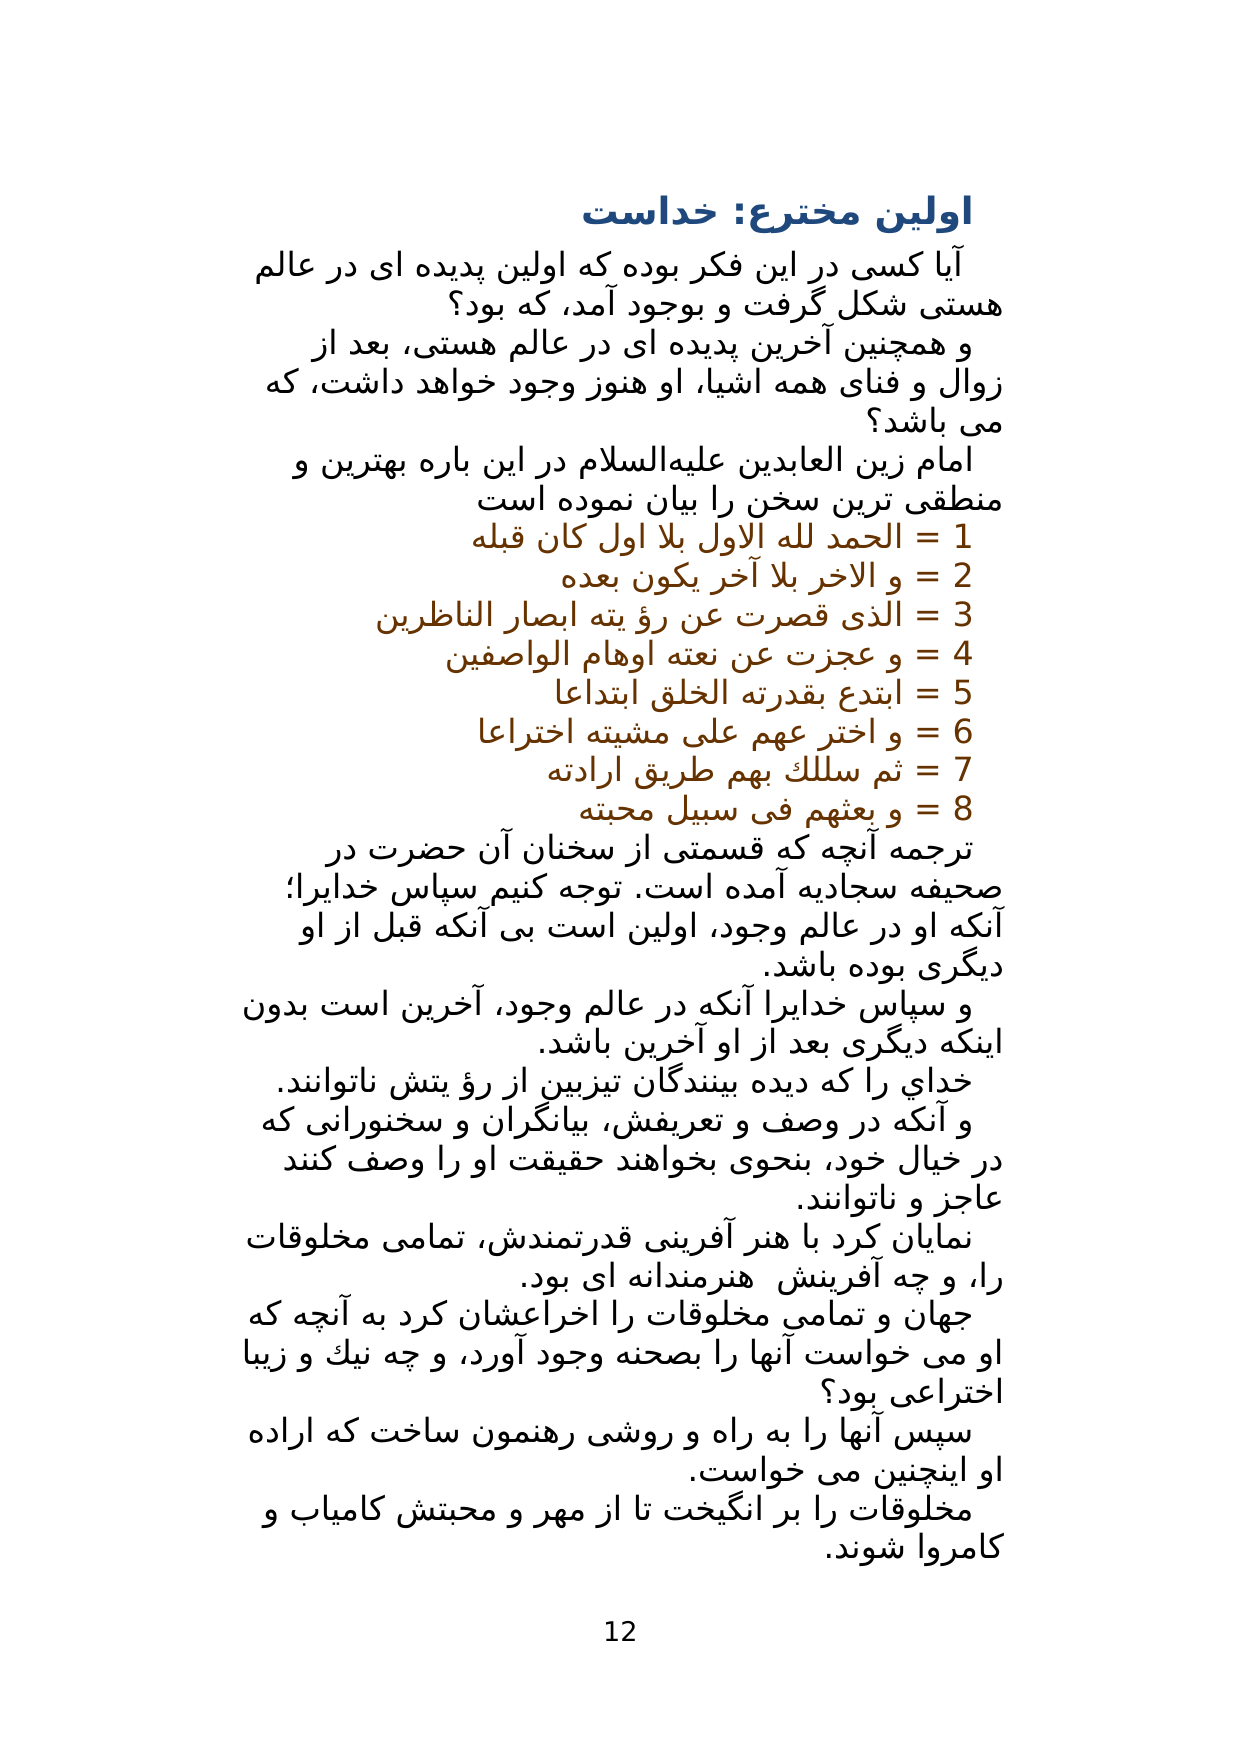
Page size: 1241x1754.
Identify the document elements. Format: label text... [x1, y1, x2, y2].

text 3 = الذى قصرت عن رؤ يته ابصار الناظرين [236, 596, 1004, 634]
text 7 = ثم سللك بهم طريق ارادته [236, 751, 1004, 790]
text نمايان كرد با هنر آفرينى قدرتمندش، تمامى مخلوقات را، و چه آفرينش ‍ هنرمندانه اى بود. [236, 1217, 1004, 1295]
text و سپاس خدايرا آنكه در عالم وجود، آخرين است بدون اينكه ديگرى بعد از او آخرين باشد. [236, 984, 1004, 1062]
text امام زين العابدين عليه‌السلام در اين باره بهترين و منطقى ترين سخن را بيان نموده است [236, 440, 1004, 518]
text جهان و تمامى مخلوقات را اخراعشان كرد به آنچه كه او مى خواست آنها را بصحنه وجود آورد، و چه نيك و زيبا اختراعى بود؟ [236, 1295, 1004, 1411]
text خداي را كه ديده بينندگان تيزبين از رؤ يتش ناتوانند. [236, 1062, 1004, 1101]
text و آنكه در وصف و تعريفش، بيانگران و سخنورانى كه در خيال خود، بنحوى بخواهند حقيقت او را وصف كنند عاجز و ناتوانند. [236, 1101, 1004, 1217]
text 5 = ابتدع بقدرته الخلق ابتداعا [236, 673, 1004, 712]
subtitle اولين مخترع: خداست [236, 190, 1004, 233]
text 4 = و عجزت عن نعته اوهام الواصفين [236, 634, 1004, 673]
text مخلوقات را بر انگيخت تا از مهر و محبتش كامياب و كامروا شوند. [236, 1489, 1004, 1567]
text آيا كسى در اين فكر بوده كه اولين پديده اى در عالم هستى شكل گرفت و بوجود آمد، كه بود؟ [236, 246, 1004, 323]
text 1 = الحمد لله الاول بلا اول كان قبله [236, 518, 1004, 557]
text 2 = و الاخر بلا آخر يكون بعده [236, 557, 1004, 596]
text سپس آنها را به راه و روشى رهنمون ساخت كه اراده او اينچنين مى خواست. [236, 1411, 1004, 1489]
text ترجمه آنچه كه قسمتى از سخنان آن حضرت در صحيفه سجاديه آمده است. توجه كنيم سپاس خدايرا؛ آنكه او در عالم وجود، اولين است بى آنكه قبل از او ديگرى بوده باشد. [236, 829, 1004, 984]
text و همچنين آخرين پديده اى در عالم هستى، بعد از زوال و فناى همه اشيا، او هنوز وجود خواهد داشت، كه مى باشد؟ [236, 323, 1004, 440]
text 6 = و اختر عهم على مشيته اختراعا [236, 712, 1004, 751]
text 8 = و بعثهم فى سبيل محبته [236, 790, 1004, 829]
